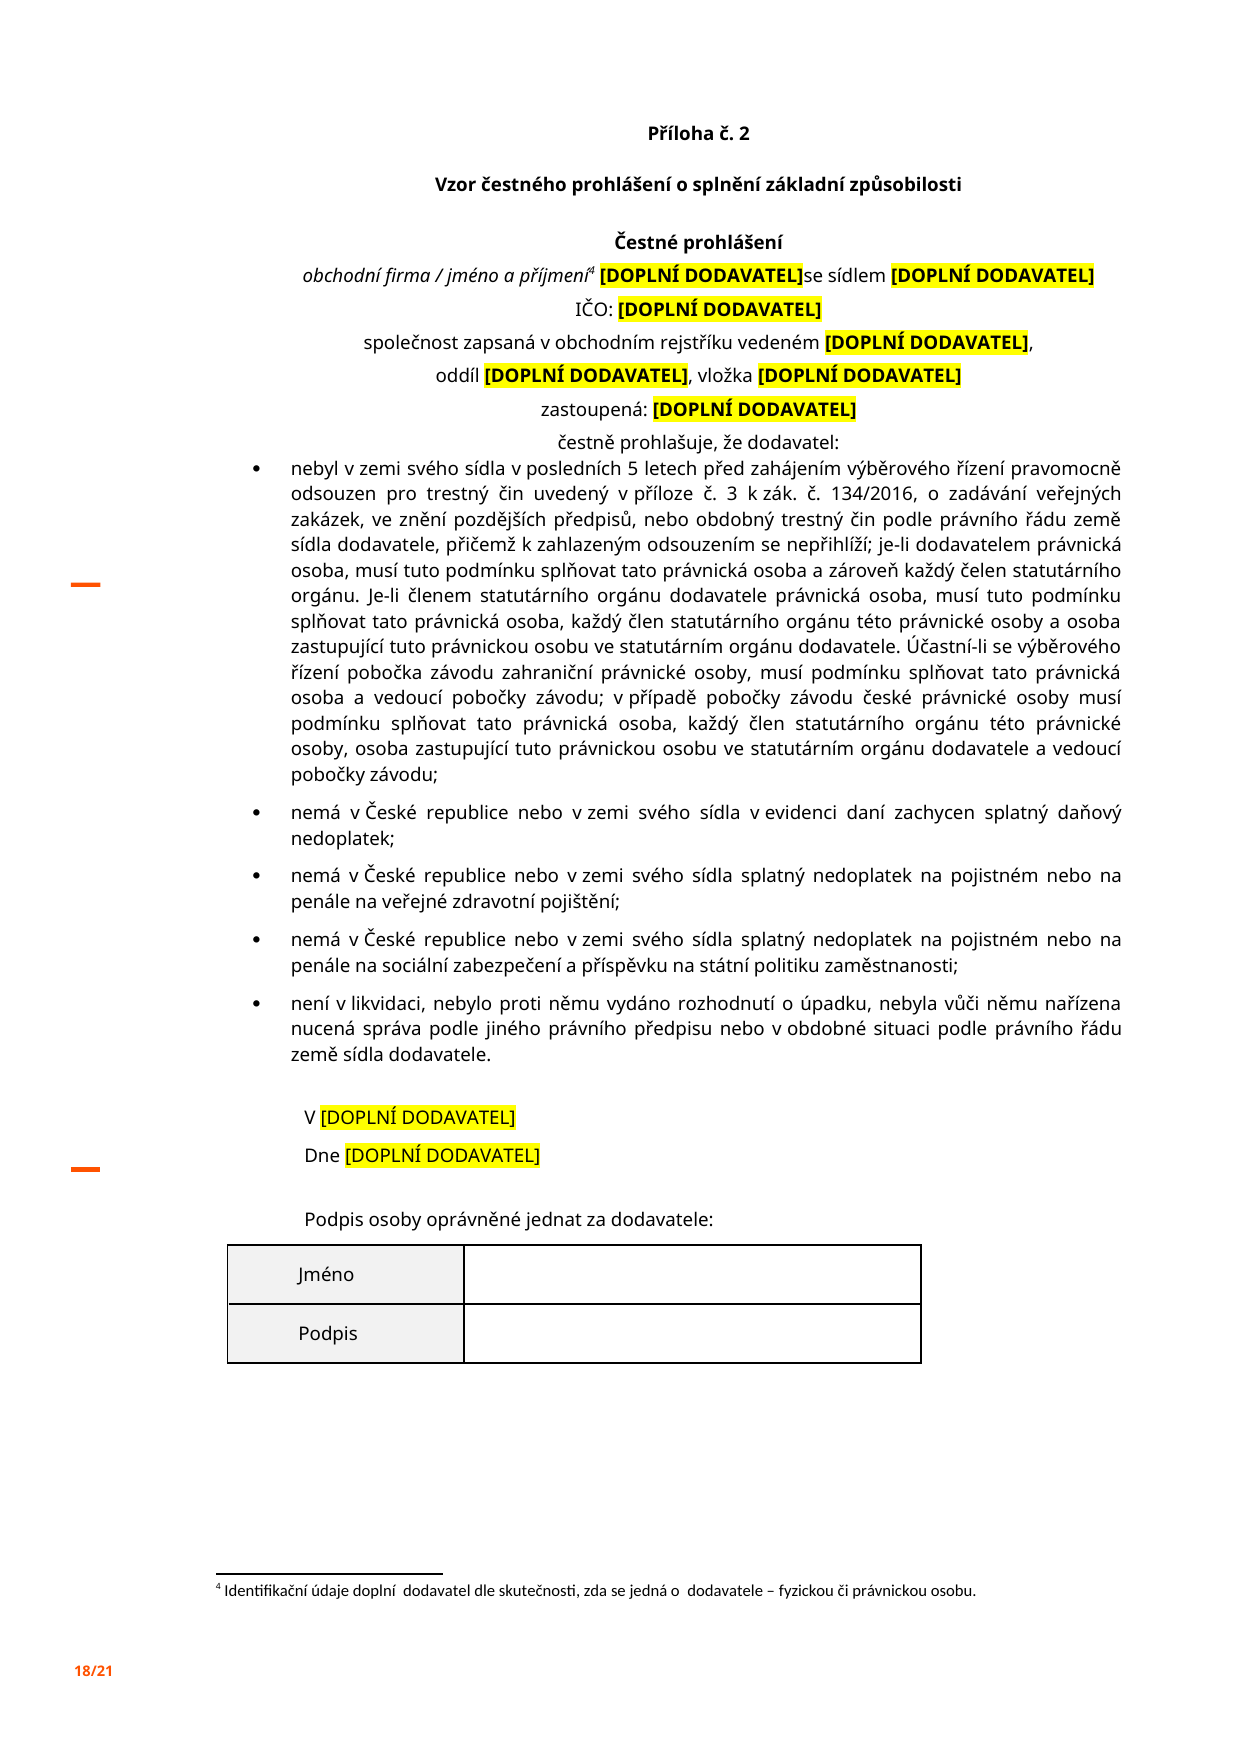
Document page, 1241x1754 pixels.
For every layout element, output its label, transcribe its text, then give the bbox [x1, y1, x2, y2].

table_header Jméno [228, 1246, 463, 1303]
text Dne [DOPLNÍ DODAVATEL] [245, 1142, 1122, 1168]
text Vzor čestného prohlášení o splnění základní způsobilosti [216, 171, 1122, 197]
text V [DOPLNÍ DODAVATEL] [245, 1104, 1122, 1130]
text zastoupená: [DOPLNÍ DODAVATEL] [216, 388, 1122, 422]
list nemá v České republice nebo v zemi svého sídla splatný nedoplatek na pojistném nebo na penále na veřejné zdravotní pojištění; [253, 863, 1122, 914]
table_cell [465, 1305, 920, 1362]
table_header [465, 1246, 920, 1303]
text IČO: [DOPLNÍ DODAVATEL] [216, 288, 1122, 322]
text Podpis osoby oprávněné jednat za dodavatele: [245, 1206, 1122, 1232]
text čestně prohlašuje, že dodavatel: [216, 422, 1122, 455]
list nebyl v zemi svého sídla v posledních 5 letech před zahájením výběrového řízení pravomocně odsouzen pro trestný čin uvedený v příloze č. 3 k zák. č. 134/2016, o zadávání veřejných zakázek, ve znění pozdějších předpisů, nebo obdobný trestný čin podle právního řádu země sídla dodavatele, přičemž k zahlazeným odsouzením se nepřihlíží; je-li dodavatelem právnická osoba, musí tuto podmínku splňovat tato právnická osoba a zároveň každý čelen statutárního orgánu. Je-li členem statutárního orgánu dodavatele právnická osoba, musí tuto podmínku splňovat tato právnická osoba, každý člen statutárního orgánu této právnické osoby a osoba zastupující tuto právnickou osobu ve statutárním orgánu dodavatele. Účastní-li se výběrového řízení pobočka závodu zahraniční právnické osoby, musí podmínku splňovat tato právnická osoba a vedoucí pobočky závodu; v případě pobočky závodu české právnické osoby musí podmínku splňovat tato právnická osoba, každý člen statutárního orgánu této právnické osoby, osoba zastupující tuto právnickou osobu ve statutárním orgánu dodavatele a vedoucí pobočky závodu; [253, 455, 1122, 787]
list není v likvidaci, nebylo proti němu vydáno rozhodnutí o úpadku, nebyla vůči němu nařízena nucená správa podle jiného právního předpisu nebo v obdobné situaci podle právního řádu země sídla dodavatele. [253, 990, 1122, 1066]
list nemá v České republice nebo v zemi svého sídla v evidenci daní zachycen splatný daňový nedoplatek; [253, 799, 1122, 850]
text společnost zapsaná v obchodním rejstříku vedeném [DOPLNÍ DODAVATEL], [216, 322, 1122, 355]
text oddíl [DOPLNÍ DODAVATEL], vložka [DOPLNÍ DODAVATEL] [216, 355, 1122, 388]
text Příloha č. 2 [216, 121, 1122, 146]
table_cell Podpis [228, 1304, 463, 1362]
list nemá v České republice nebo v zemi svého sídla splatný nedoplatek na pojistném nebo na penále na sociální zabezpečení a příspěvku na státní politiku zaměstnanosti; [253, 926, 1122, 977]
text Čestné prohlášení [216, 222, 1122, 255]
text obchodní firma / jméno a příjmení [DOPLNÍ DODAVATEL]se sídlem [DOPLNÍ DODAVATEL] [216, 255, 1122, 288]
